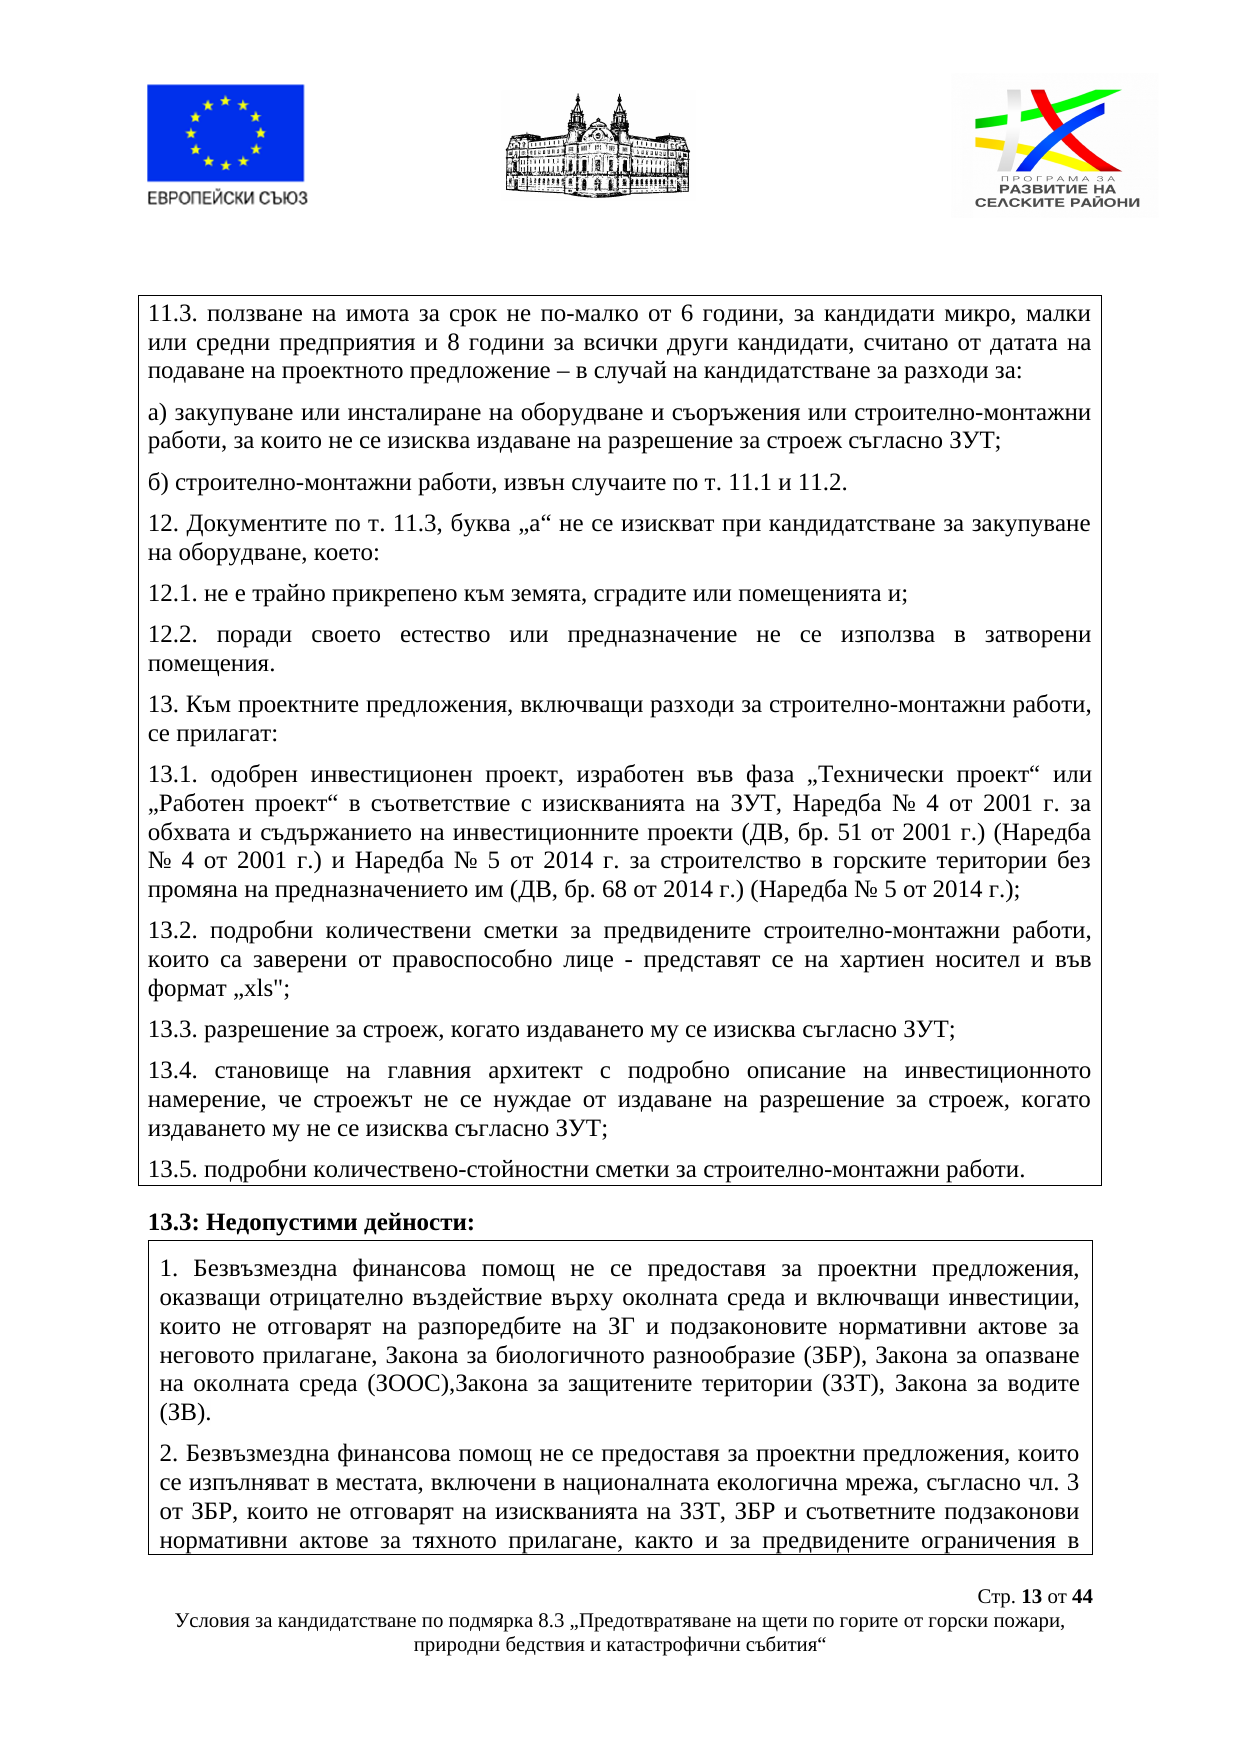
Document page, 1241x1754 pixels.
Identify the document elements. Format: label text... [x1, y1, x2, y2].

text 12. Документите по т. 11.3, буква „а“ не се изискват при кандидатстване за закупуване на оборудване, което: [139, 505, 1101, 566]
subtitle 13.3: Недопустими дейности: [148, 1207, 1093, 1236]
text 13. Към проектните предложения, включващи разходи за строително-монтажни работи, се прилагат: [139, 686, 1101, 747]
picture [147, 83, 309, 208]
text 12.2. поради своето естество или предназначение не се използва в затворени помещения. [139, 616, 1101, 677]
text 13.1. одобрен инвестиционен проект, изработен във фаза „Технически проект“ или „Работен проект“ в съответствие с изискванията на ЗУТ, Наредба № 4 от 2001 г. за обхвата и съдържанието на инвестиционните проекти (ДВ, бр. 51 от 2001 г.) (Наредба № 4 от 2001 г.) и Наредба № 5 от 2014 г. за строителство в горските територии без промяна на предназначението им (ДВ, бр. 68 от 2014 г.) (Наредба № 5 от 2014 г.); [139, 756, 1101, 903]
text 13.2. подробни количествени сметки за предвидените строително-монтажни работи, които са заверени от правоспособно лице - представят се на хартиен носител и във формат „xls"; [139, 912, 1101, 1002]
picture [950, 73, 1159, 218]
text б) строително-монтажни работи, извън случаите по т. 11.1 и 11.2. [139, 464, 1101, 496]
text 11.3. ползване на имота за срок не по-малко от 6 години, за кандидати микро, малки или средни предприятия и 8 години за всички други кандидати, считано от датата на подаване на проектното предложение – в случай на кандидатстване за разходи за: [139, 296, 1101, 384]
text а) закупуване или инсталиране на оборудване и съоръжения или строително-монтажни работи, за които не се изисква издаване на разрешение за строеж съгласно ЗУТ; [139, 394, 1101, 454]
text 13.5. подробни количествено-стойностни сметки за строително-монтажни работи. [139, 1151, 1101, 1185]
text 13.4. становище на главния архитект с подробно описание на инвестиционното намерение, че строежът не се нуждае от издаване на разрешение за строеж, когато издаването му не се изисква съгласно ЗУТ; [139, 1052, 1101, 1142]
text 12.1. не е трайно прикрепено към земята, сградите или помещенията и; [139, 575, 1101, 607]
text 13.3. разрешение за строеж, когато издаването му се изисква съгласно ЗУТ; [139, 1011, 1101, 1043]
picture [501, 90, 697, 201]
